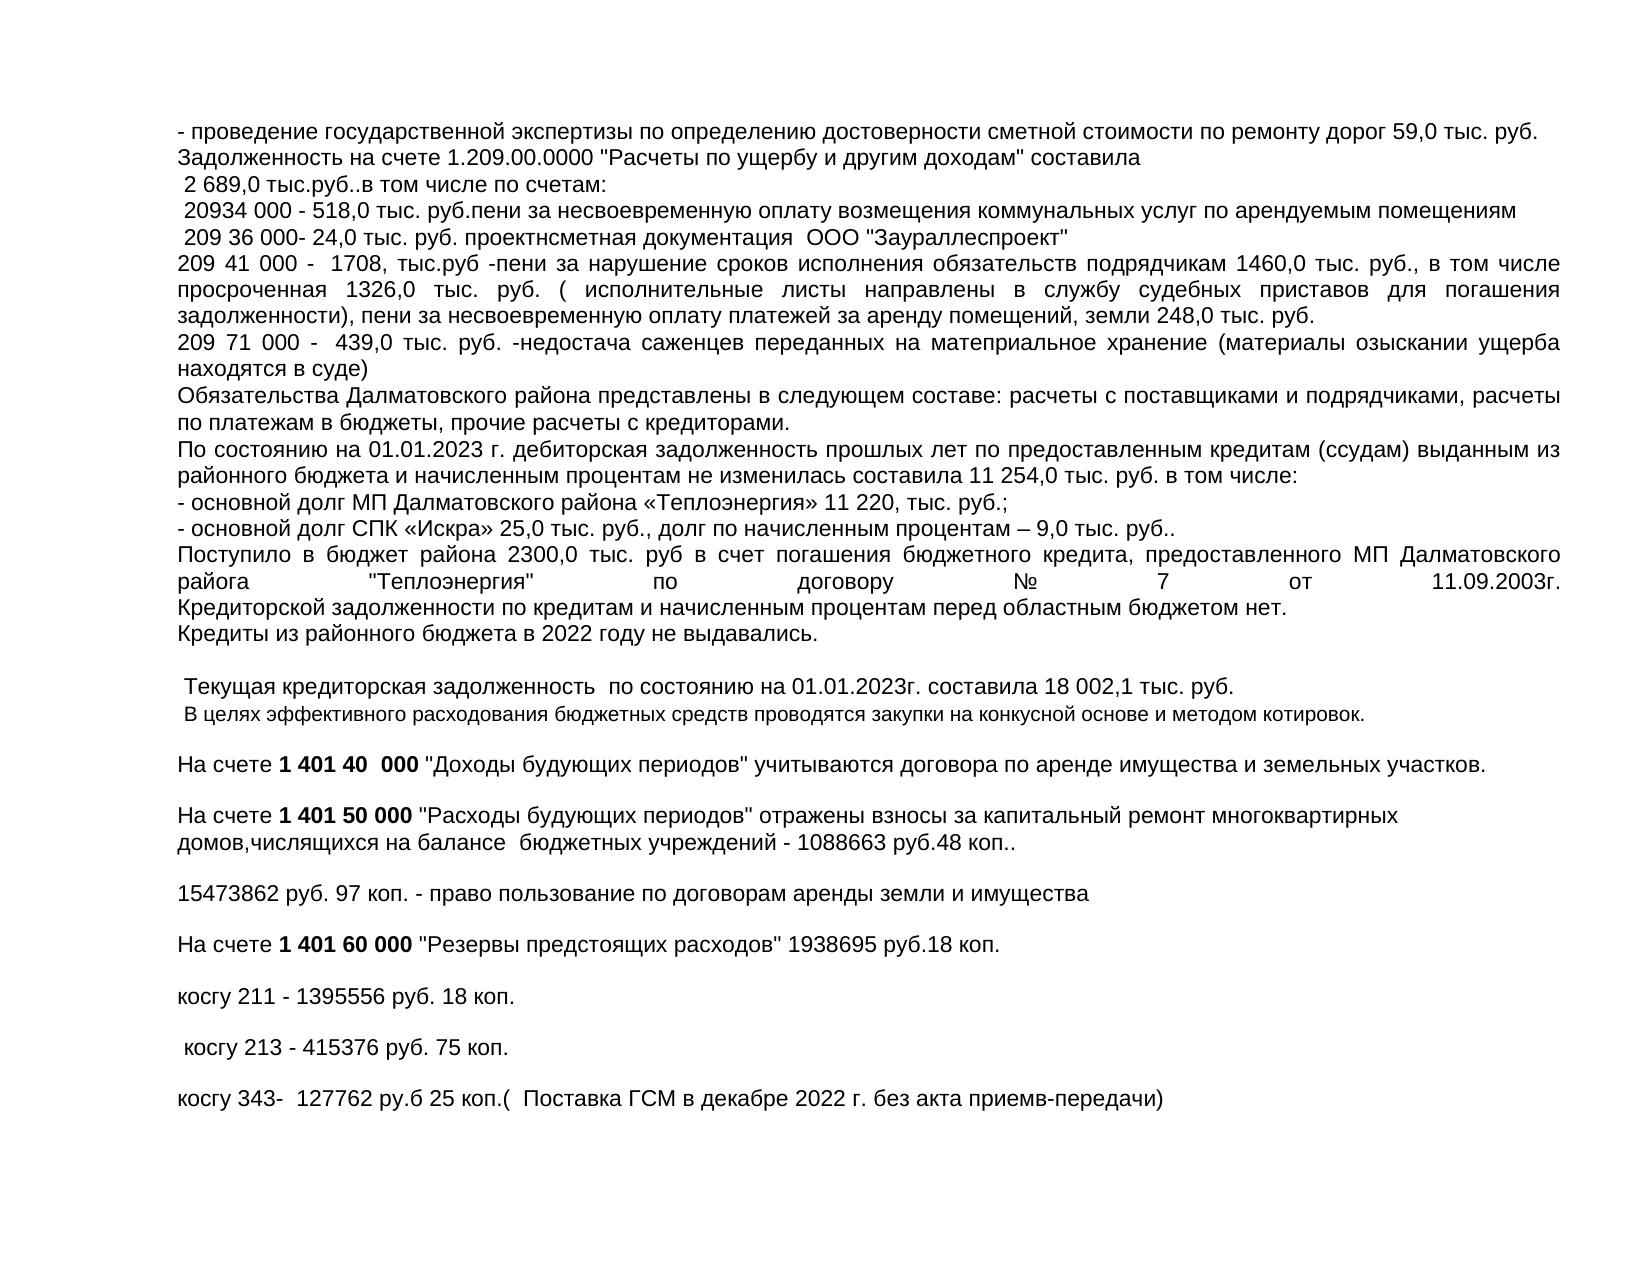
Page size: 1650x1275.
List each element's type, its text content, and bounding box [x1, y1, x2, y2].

text косгу 213 - 415376 руб. 75 коп. [177, 1034, 1561, 1060]
text косгу 343- 127762 ру.б 25 коп.( Поставка ГСМ в декабре 2022 г. без акта приемв-передачи) [177, 1085, 1561, 1112]
text По состоянию на 01.01.2023 г. дебиторская задолженность прошлых лет по предоставленным кредитам (ссудам) выданным из районного бюджета и начисленным процентам не изменилась составила 11 254,0 тыс. руб. в том числе: [177, 436, 1561, 489]
text 2 689,0 тыс.руб..в том числе по счетам: [177, 171, 1561, 197]
text В целях эффективного расходования бюджетных средств проводятся закупки на конкусной основе и методом котировок. [177, 699, 1561, 726]
text На счете 1 401 60 000 "Резервы предстоящих расходов" 1938695 руб.18 коп. [177, 931, 1561, 958]
text Обязательства Далматовского района представлены в следующем составе: расчеты с поставщиками и подрядчиками, расчеты по платежам в бюджеты, прочие расчеты с кредиторами. [177, 382, 1561, 436]
text косгу 211 - 1395556 руб. 18 коп. [177, 983, 1561, 1009]
text 20934 000 - 518,0 тыс. руб.пени за несвоевременную оплату возмещения коммунальных услуг по арендуемым помещениям [177, 197, 1561, 223]
text Задолженность на счете 1.209.00.0000 "Расчеты по ущербу и другим доходам" составила [177, 144, 1561, 171]
text 15473862 руб. 97 коп. - право пользование по договорам аренды земли и имущества [177, 880, 1561, 906]
text Текущая кредиторская задолженность по состоянию на 01.01.2023г. составила 18 002,1 тыс. руб. [177, 673, 1561, 699]
text На счете 1 401 50 000 "Расходы будующих периодов" отражены взносы за капитальный ремонт многоквартирных домов,числящихся на балансе бюджетных учреждений - 1088663 руб.48 коп.. [177, 802, 1561, 855]
text 209 36 000- 24,0 тыс. руб. проектнсметная документация ООО "Заураллеспроект" [177, 223, 1561, 250]
text 209 41 000 - 1708, тыс.руб -пени за нарушение сроков исполнения обязательств подрядчикам 1460,0 тыс. руб., в том числе просроченная 1326,0 тыс. руб. ( исполнительные листы направлены в службу судебных приставов для погашения задолженности), пени за несвоевременную оплату платежей за аренду помещений, земли 248,0 тыс. руб. [177, 250, 1561, 329]
text 209 71 000 - 439,0 тыс. руб. -недостача саженцев переданных на матеприальное хранение (материалы озыскании ущерба находятся в суде) [177, 329, 1561, 382]
text - проведение государственной экспертизы по определению достоверности сметной стоимости по ремонту дорог 59,0 тыс. руб. [177, 118, 1561, 144]
text - основной долг СПК «Искра» 25,0 тыс. руб., долг по начисленным процентам – 9,0 тыс. руб.. [177, 515, 1561, 541]
text Кредиты из районного бюджета в 2022 году не выдавались. [177, 620, 1561, 647]
text Поступило в бюджет района 2300,0 тыс. руб в счет погашения бюджетного кредита, предоставленного МП Далматовского райога "Теплоэнергия" по договору № 7 от 11.09.2003г. Кредиторской задолженности по кредитам и начисленным процентам перед областным бюджетом нет. [177, 541, 1561, 620]
text - основной долг МП Далматовского района «Теплоэнергия» 11 220, тыс. руб.; [177, 489, 1561, 515]
text На счете 1 401 40 000 "Доходы будующих периодов" учитываются договора по аренде имущества и земельных участков. [177, 751, 1561, 777]
